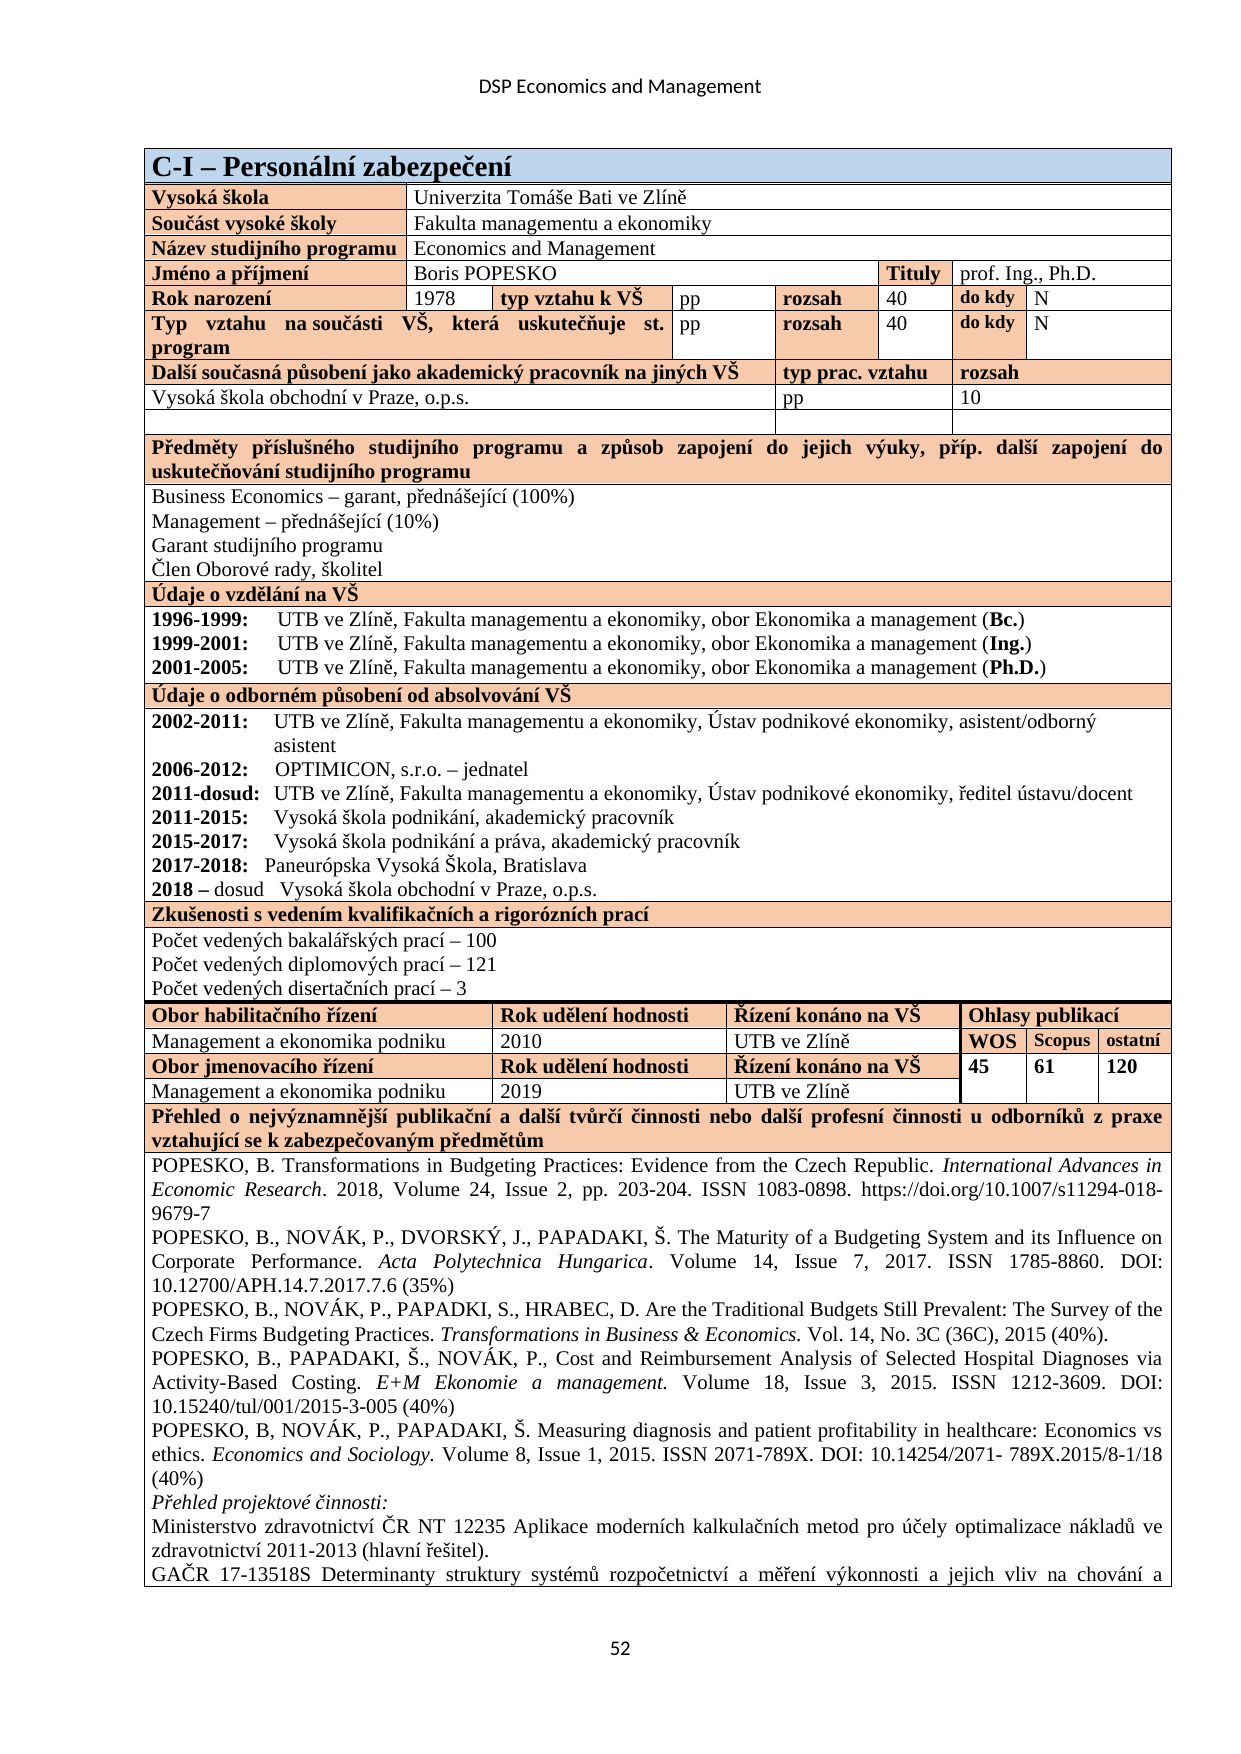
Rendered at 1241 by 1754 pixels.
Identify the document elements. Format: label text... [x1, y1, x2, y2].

table_cell typ prac. vztahu [776, 360, 952, 384]
table_cell [145, 410, 775, 434]
table_cell 45 [962, 1054, 1026, 1103]
table_cell 2010 [493, 1029, 726, 1053]
table_cell 120 [1099, 1054, 1171, 1103]
table_cell do kdy [953, 286, 1026, 310]
table_cell Řízení konáno na VŠ [727, 1004, 959, 1027]
table_cell Business Economics – garant, přednášející (100%) Management – přednášející (10%) Garant studijního programu Člen Oborové rady, školitel [145, 485, 1171, 581]
table_cell Rok udělení hodnosti [493, 1004, 726, 1027]
table_cell 61 [1027, 1054, 1098, 1103]
table_cell 10 [953, 385, 1171, 409]
table_cell 40 [879, 286, 952, 310]
table_cell 1996-1999: UTB ve Zlíně, Fakulta managementu a ekonomiky, obor Ekonomika a management (Bc.) 1999-2001: UTB ve Zlíně, Fakulta managementu a ekonomiky, obor Ekonomika a management (Ing.) 2001-2005: UTB ve Zlíně, Fakulta managementu a ekonomiky, obor Ekonomika a management (Ph.D.) [145, 607, 1171, 682]
table_cell WOS [962, 1029, 1026, 1053]
table_cell Obor habilitačního řízení [145, 1004, 492, 1027]
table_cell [145, 1153, 1171, 1586]
table_cell Vysoká škola [145, 185, 406, 209]
table_cell Zkušenosti s vedením kvalifikačních a rigorózních prací [145, 902, 1171, 927]
table_cell do kdy [953, 311, 1026, 359]
table_cell rozsah [776, 286, 878, 310]
table_cell pp [776, 385, 952, 409]
table_cell Management a ekonomika podniku [145, 1079, 492, 1103]
table_cell 2002-2011: UTB ve Zlíně, Fakulta managementu a ekonomiky, Ústav podnikové ekonomiky, asistent/odborný asistent 2006-2012: OPTIMICON, s.r.o. – jednatel 2011-dosud: UTB ve Zlíně, Fakulta managementu a ekonomiky, Ústav podnikové ekonomiky, ředitel ústavu/docent 2011-2015: Vysoká škola podnikání, akademický pracovník 2015-2017: Vysoká škola podnikání a práva, akademický pracovník 2017-2018: Paneurópska Vysoká Škola, Bratislava 2018 – dosud Vysoká škola obchodní v Praze, o.p.s. [145, 709, 1171, 901]
table_cell Univerzita Tomáše Bati ve Zlíně [407, 185, 1171, 209]
table_cell Počet vedených bakalářských prací – 100 Počet vedených diplomových prací – 121 Počet vedených disertačních prací – 3 [145, 928, 1171, 1000]
table_cell Další současná působení jako akademický pracovník na jiných VŠ [145, 360, 775, 384]
table_header C-I – Personální zabezpečení [145, 149, 1171, 182]
table_cell Vysoká škola obchodní v Praze, o.p.s. [145, 385, 775, 409]
table_cell Přehled o nejvýznamnější publikační a další tvůrčí činnosti nebo další profesní činnosti u odborníků z praxe vztahující se k zabezpečovaným předmětům [145, 1104, 1171, 1152]
table_cell Fakulta managementu a ekonomiky [407, 210, 1171, 234]
table_cell Součást vysoké školy [145, 210, 406, 234]
table_cell ostatní [1099, 1029, 1171, 1053]
table_cell Ohlasy publikací [962, 1004, 1171, 1027]
table_cell [953, 410, 1171, 434]
table_cell 2019 [493, 1079, 726, 1103]
table_cell pp [673, 311, 775, 359]
table_cell Údaje o odborném působení od absolvování VŠ [145, 684, 1171, 707]
table_cell Typ vztahu na součásti VŠ, která uskutečňuje st. program [145, 311, 672, 359]
table_cell Boris POPESKO [407, 261, 878, 285]
table_cell Předměty příslušného studijního programu a způsob zapojení do jejich výuky, příp. další zapojení do uskutečňování studijního programu [145, 435, 1171, 483]
table_cell N [1027, 286, 1171, 310]
table_cell Management a ekonomika podniku [145, 1029, 492, 1053]
table_cell Rok narození [145, 286, 406, 310]
table_cell Obor jmenovacího řízení [145, 1054, 492, 1078]
table_cell Scopus [1027, 1029, 1098, 1053]
table_cell N [1027, 311, 1171, 359]
table_cell typ vztahu k VŠ [493, 286, 672, 310]
table_cell rozsah [953, 360, 1171, 384]
table_cell pp [673, 286, 775, 310]
table_cell prof. Ing., Ph.D. [953, 261, 1171, 285]
table_cell UTB ve Zlíně [727, 1029, 959, 1053]
table_cell Economics and Management [407, 236, 1171, 259]
table_cell Tituly [879, 261, 952, 285]
table_cell Název studijního programu [145, 236, 406, 259]
table_cell rozsah [776, 311, 878, 359]
table_cell [776, 410, 952, 434]
table_cell Řízení konáno na VŠ [727, 1054, 959, 1078]
table_cell Jméno a příjmení [145, 261, 406, 285]
table_cell Údaje o vzdělání na VŠ [145, 582, 1171, 606]
table_cell 40 [879, 311, 952, 359]
table_cell 1978 [407, 286, 492, 310]
table_cell Rok udělení hodnosti [493, 1054, 726, 1078]
table_cell UTB ve Zlíně [727, 1079, 959, 1103]
